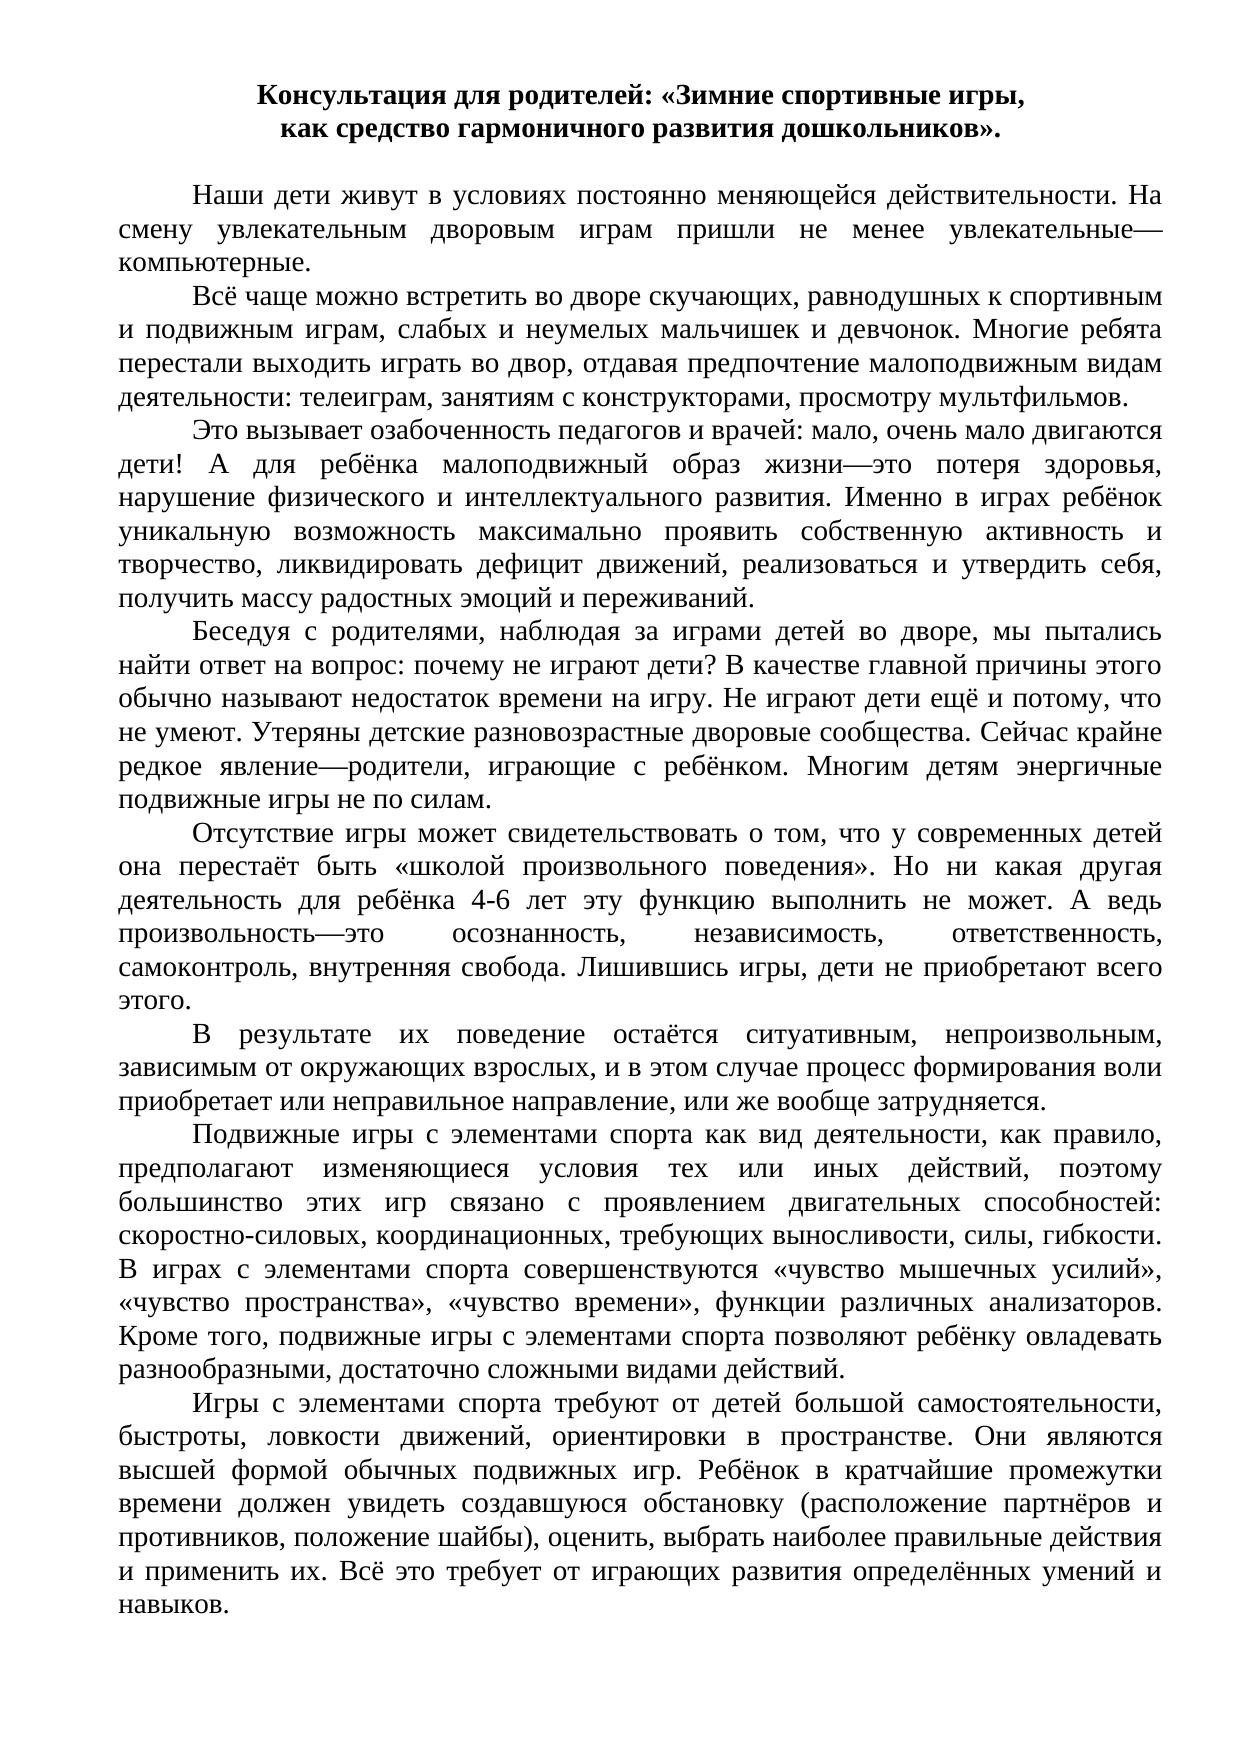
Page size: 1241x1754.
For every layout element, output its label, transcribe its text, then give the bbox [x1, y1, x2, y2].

text Это вызывает озабоченность педагогов и врачей: мало, очень мало двигаются дети! А для ребёнка малоподвижный образ жизни—это потеря здоровья, нарушение физического и интеллектуального развития. Именно в играх ребёнок уникальную возможность максимально проявить собственную активность и творчество, ликвидировать дефицит движений, реализоваться и утвердить себя, получить массу радостных эмоций и переживаний. [118, 412, 1163, 613]
text Наши дети живут в условиях постоянно меняющейся действительности. На смену увлекательным дворовым играм пришли не менее увлекательные—компьютерные. [118, 177, 1163, 278]
text как средство гармоничного развития дошкольников». [118, 110, 1163, 144]
text Отсутствие игры может свидетельствовать о том, что у современных детей она перестаёт быть «школой произвольного поведения». Но ни какая другая деятельность для ребёнка 4-6 лет эту функцию выполнить не может. А ведь произвольность—это осознанность, независимость, ответственность, самоконтроль, внутренняя свобода. Лишившись игры, дети не приобретают всего этого. [118, 815, 1163, 1016]
text Всё чаще можно встретить во дворе скучающих, равнодушных к спортивным и подвижным играм, слабых и неумелых мальчишек и девчонок. Многие ребята перестали выходить играть во двор, отдавая предпочтение малоподвижным видам деятельности: телеиграм, занятиям с конструкторами, просмотру мультфильмов. [118, 278, 1163, 412]
text Игры с элементами спорта требуют от детей большой самостоятельности, быстроты, ловкости движений, ориентировки в пространстве. Они являются высшей формой обычных подвижных игр. Ребёнок в кратчайшие промежутки времени должен увидеть создавшуюся обстановку (расположение партнёров и противников, положение шайбы), оценить, выбрать наиболее правильные действия и применить их. Всё это требует от играющих развития определённых умений и навыков. [118, 1385, 1163, 1620]
text Беседуя с родителями, наблюдая за играми детей во дворе, мы пытались найти ответ на вопрос: почему не играют дети? В качестве главной причины этого обычно называют недостаток времени на игру. Не играют дети ещё и потому, что не умеют. Утеряны детские разновозрастные дворовые сообщества. Сейчас крайне редкое явление—родители, играющие с ребёнком. Многим детям энергичные подвижные игры не по силам. [118, 613, 1163, 815]
text Консультация для родителей: «Зимние спортивные игры, [118, 77, 1163, 110]
text Подвижные игры с элементами спорта как вид деятельности, как правило, предполагают изменяющиеся условия тех или иных действий, поэтому большинство этих игр связано с проявлением двигательных способностей: скоростно-силовых, координационных, требующих выносливости, силы, гибкости. В играх с элементами спорта совершенствуются «чувство мышечных усилий», «чувство пространства», «чувство времени», функции различных анализаторов. Кроме того, подвижные игры с элементами спорта позволяют ребёнку овладевать разнообразными, достаточно сложными видами действий. [118, 1117, 1163, 1385]
text В результате их поведение остаётся ситуативным, непроизвольным, зависимым от окружающих взрослых, и в этом случае процесс формирования воли приобретает или неправильное направление, или же вообще затрудняется. [118, 1016, 1163, 1117]
